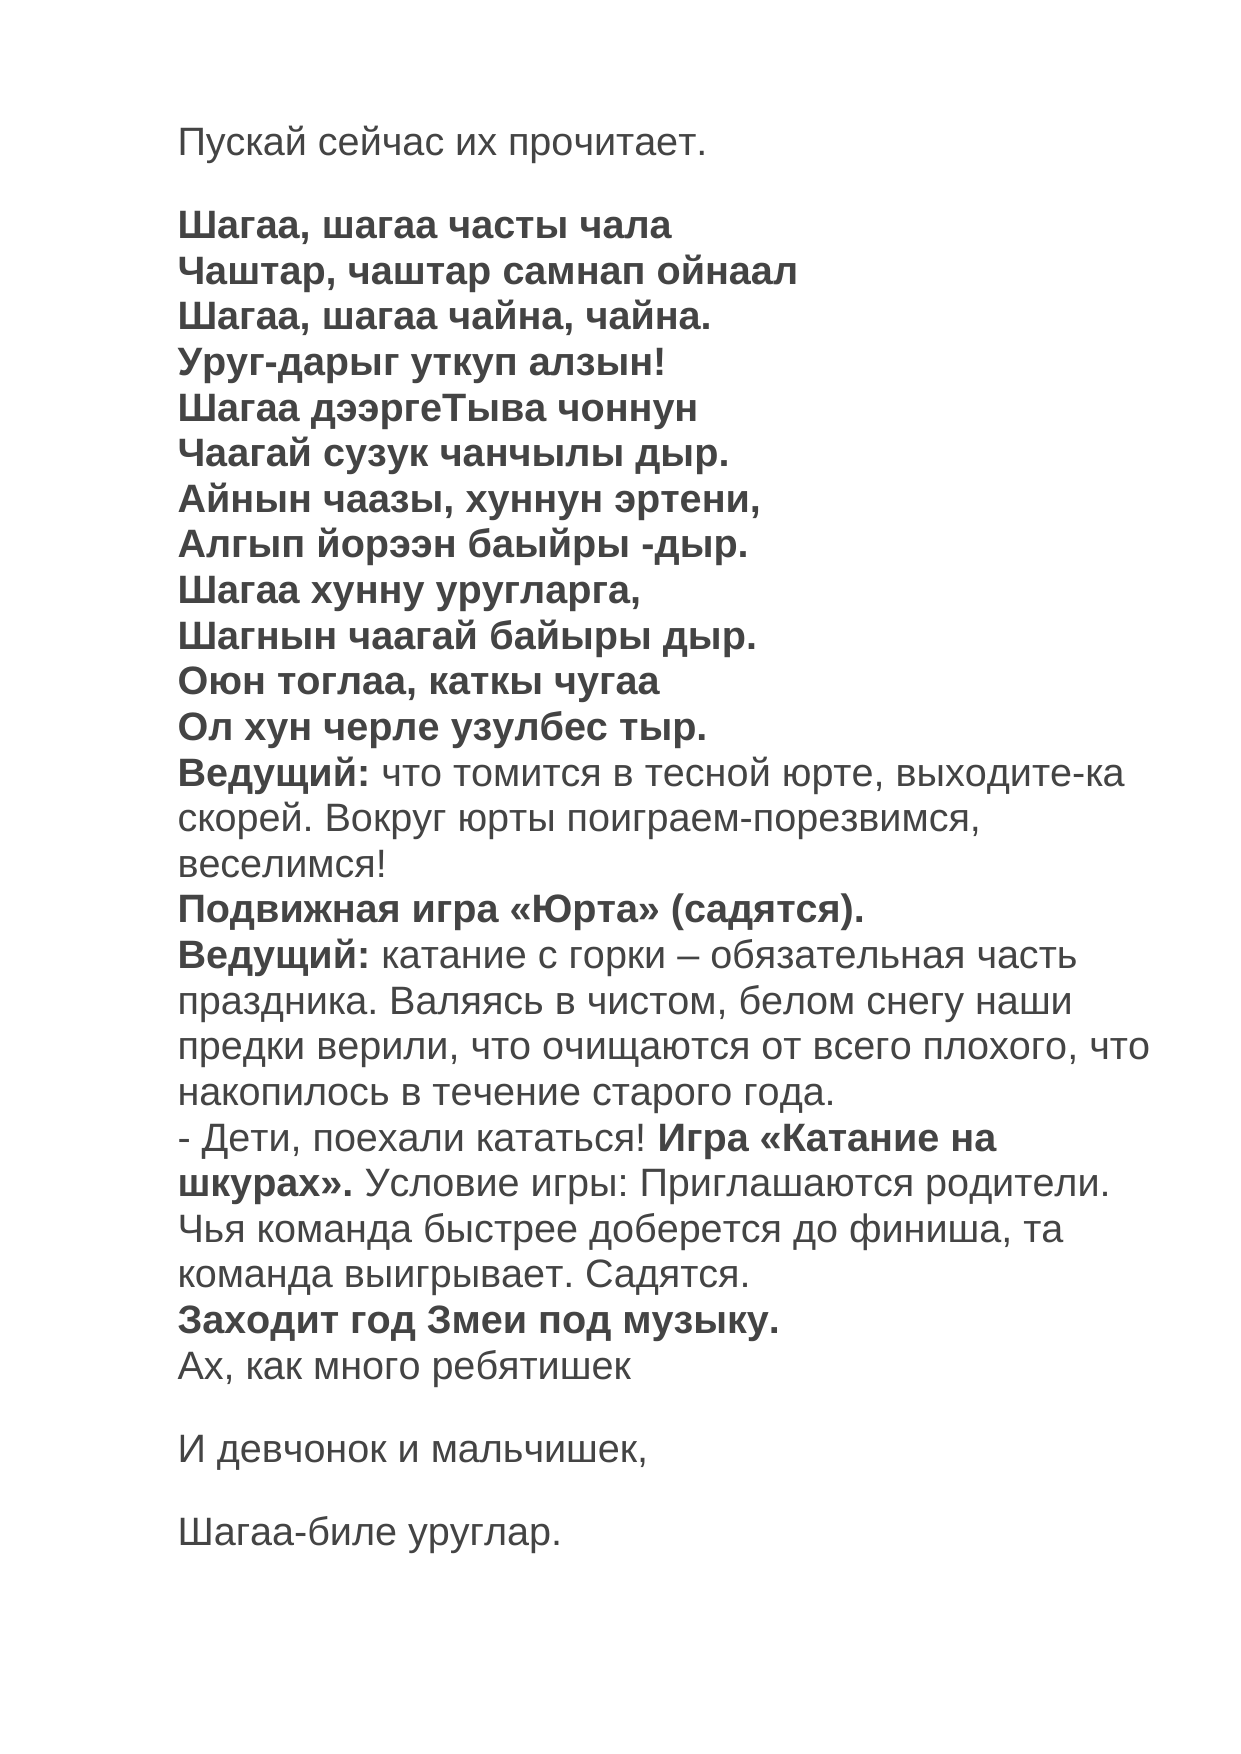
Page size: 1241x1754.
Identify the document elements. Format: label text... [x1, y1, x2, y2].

text Шагаа дээргеТыва чоннун [177, 384, 1152, 429]
text Уруг-дарыг уткуп алзын! [177, 338, 1152, 384]
text Оюн тоглаа, каткы чугаа [177, 657, 1152, 703]
text Ведущий: что томится в тесной юрте, выходите-ка скорей. Вокруг юрты поиграем-порезвимся, веселимся! [177, 749, 1152, 886]
text Ах, как много ребятишек [177, 1342, 1152, 1387]
text Чаагай сузук чанчылы дыр. [177, 429, 1152, 475]
text Алгып йорээн баыйры -дыр. [177, 521, 1152, 566]
text Подвижная игра «Юрта» (садятся). [177, 886, 1152, 931]
text Шагнын чаагай байыры дыр. [177, 612, 1152, 657]
text И девчонок и мальчишек, [177, 1425, 1152, 1471]
text Айнын чаазы, хуннун эртени, [177, 475, 1152, 521]
text Шагаа хунну уругларга, [177, 566, 1152, 612]
text - Дети, поехали кататься! Игра «Катание на шкурах». Условие игры: Приглашаются родители. Чья команда быстрее доберется до финиша, та команда выигрывает. Садятся. [177, 1114, 1152, 1296]
text Ведущий: катание с горки – обязательная часть праздника. Валяясь в чистом, белом снегу наши предки верили, что очищаются от всего плохого, что накопилось в течение старого года. [177, 931, 1152, 1114]
text Шагаа-биле уруглар. [177, 1508, 1152, 1554]
text Шагаа, шагаа чайна, чайна. [177, 292, 1152, 338]
text Чаштар, чаштар самнап ойнаал [177, 247, 1152, 292]
text Пускай сейчас их прочитает. [177, 118, 1152, 164]
text Ол хун черле узулбес тыр. [177, 703, 1152, 749]
text Шагаа, шагаа часты чала [177, 201, 1152, 247]
text Заходит год Змеи под музыку. [177, 1296, 1152, 1342]
